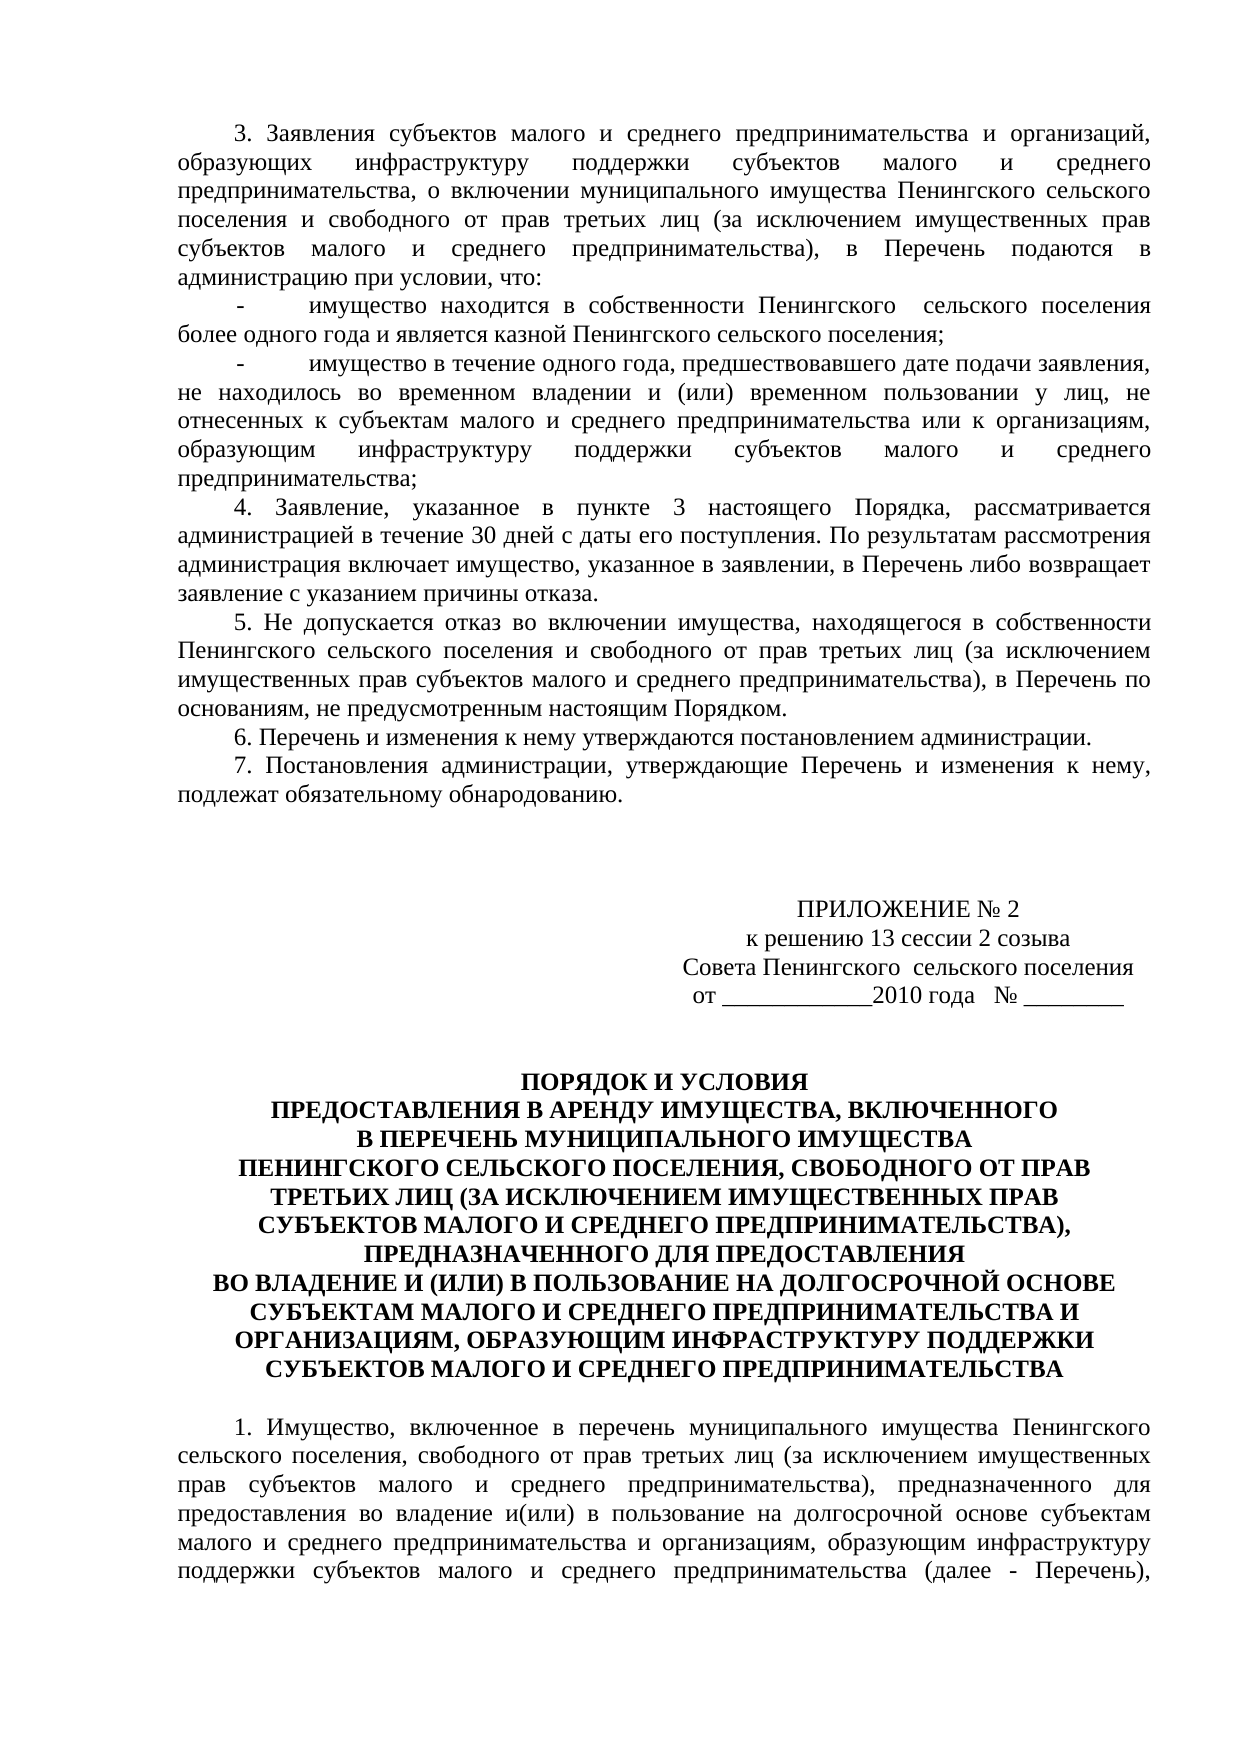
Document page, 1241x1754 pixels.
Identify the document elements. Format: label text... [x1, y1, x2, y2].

title В ПЕРЕЧЕНЬ МУНИЦИПАЛЬНОГО ИМУЩЕСТВА [177, 1124, 1152, 1153]
text Совета Пенингского сельского поселения [664, 952, 1152, 981]
title ПРЕДОСТАВЛЕНИЯ В АРЕНДУ ИМУЩЕСТВА, ВКЛЮЧЕННОГО [177, 1096, 1152, 1124]
text 7. Постановления администрации, утверждающие Перечень и изменения к нему, подлежат обязательному обнародованию. [177, 751, 1152, 808]
text ПРИЛОЖЕНИЕ № 2 [664, 894, 1152, 923]
title ПОРЯДОК И УСЛОВИЯ [177, 1067, 1152, 1096]
list имущество находится в собственности Пенингского сельского поселения более одного года и является казной Пенингского сельского поселения; [177, 291, 1152, 348]
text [177, 1412, 1152, 1584]
text к решению 13 сессии 2 созыва [664, 923, 1152, 952]
text 5. Не допускается отказ во включении имущества, находящегося в собственности Пенингского сельского поселения и свободного от прав третьих лиц (за исключением имущественных прав субъектов малого и среднего предпринимательства), в Перечень по основаниям, не предусмотренным настоящим Порядком. [177, 607, 1152, 722]
title СУБЪЕКТОВ МАЛОГО И СРЕДНЕГО ПРЕДПРИНИМАТЕЛЬСТВА), ПРЕДНАЗНАЧЕННОГО ДЛЯ ПРЕДОСТАВЛЕНИЯ [177, 1211, 1152, 1268]
list имущество в течение одного года, предшествовавшего дате подачи заявления, не находилось во временном владении и (или) временном пользовании у лиц, не отнесенных к субъектам малого и среднего предпринимательства или к организациям, образующим инфраструктуру поддержки субъектов малого и среднего предпринимательства; [177, 348, 1152, 492]
text 6. Перечень и изменения к нему утверждаются постановлением администрации. [177, 722, 1152, 751]
text от ____________2010 года № ________ [664, 981, 1152, 1009]
title СУБЪЕКТАМ МАЛОГО И СРЕДНЕГО ПРЕДПРИНИМАТЕЛЬСТВА И ОРГАНИЗАЦИЯМ, ОБРАЗУЮЩИМ ИНФРАСТРУКТУРУ ПОДДЕРЖКИ СУБЪЕКТОВ МАЛОГО И СРЕДНЕГО ПРЕДПРИНИМАТЕЛЬСТВА [177, 1297, 1152, 1383]
text 3. Заявления субъектов малого и среднего предпринимательства и организаций, образующих инфраструктуру поддержки субъектов малого и среднего предпринимательства, о включении муниципального имущества Пенингского сельского поселения и свободного от прав третьих лиц (за исключением имущественных прав субъектов малого и среднего предпринимательства), в Перечень подаются в администрацию при условии, что: [177, 118, 1152, 291]
text 4. Заявление, указанное в пункте 3 настоящего Порядка, рассматривается администрацией в течение 30 дней с даты его поступления. По результатам рассмотрения администрация включает имущество, указанное в заявлении, в Перечень либо возвращает заявление с указанием причины отказа. [177, 492, 1152, 607]
title ПЕНИНГСКОГО СЕЛЬСКОГО ПОСЕЛЕНИЯ, СВОБОДНОГО ОТ ПРАВ ТРЕТЬИХ ЛИЦ (ЗА ИСКЛЮЧЕНИЕМ ИМУЩЕСТВЕННЫХ ПРАВ [177, 1153, 1152, 1211]
title ВО ВЛАДЕНИЕ И (ИЛИ) В ПОЛЬЗОВАНИЕ НА ДОЛГОСРОЧНОЙ ОСНОВЕ [177, 1268, 1152, 1297]
